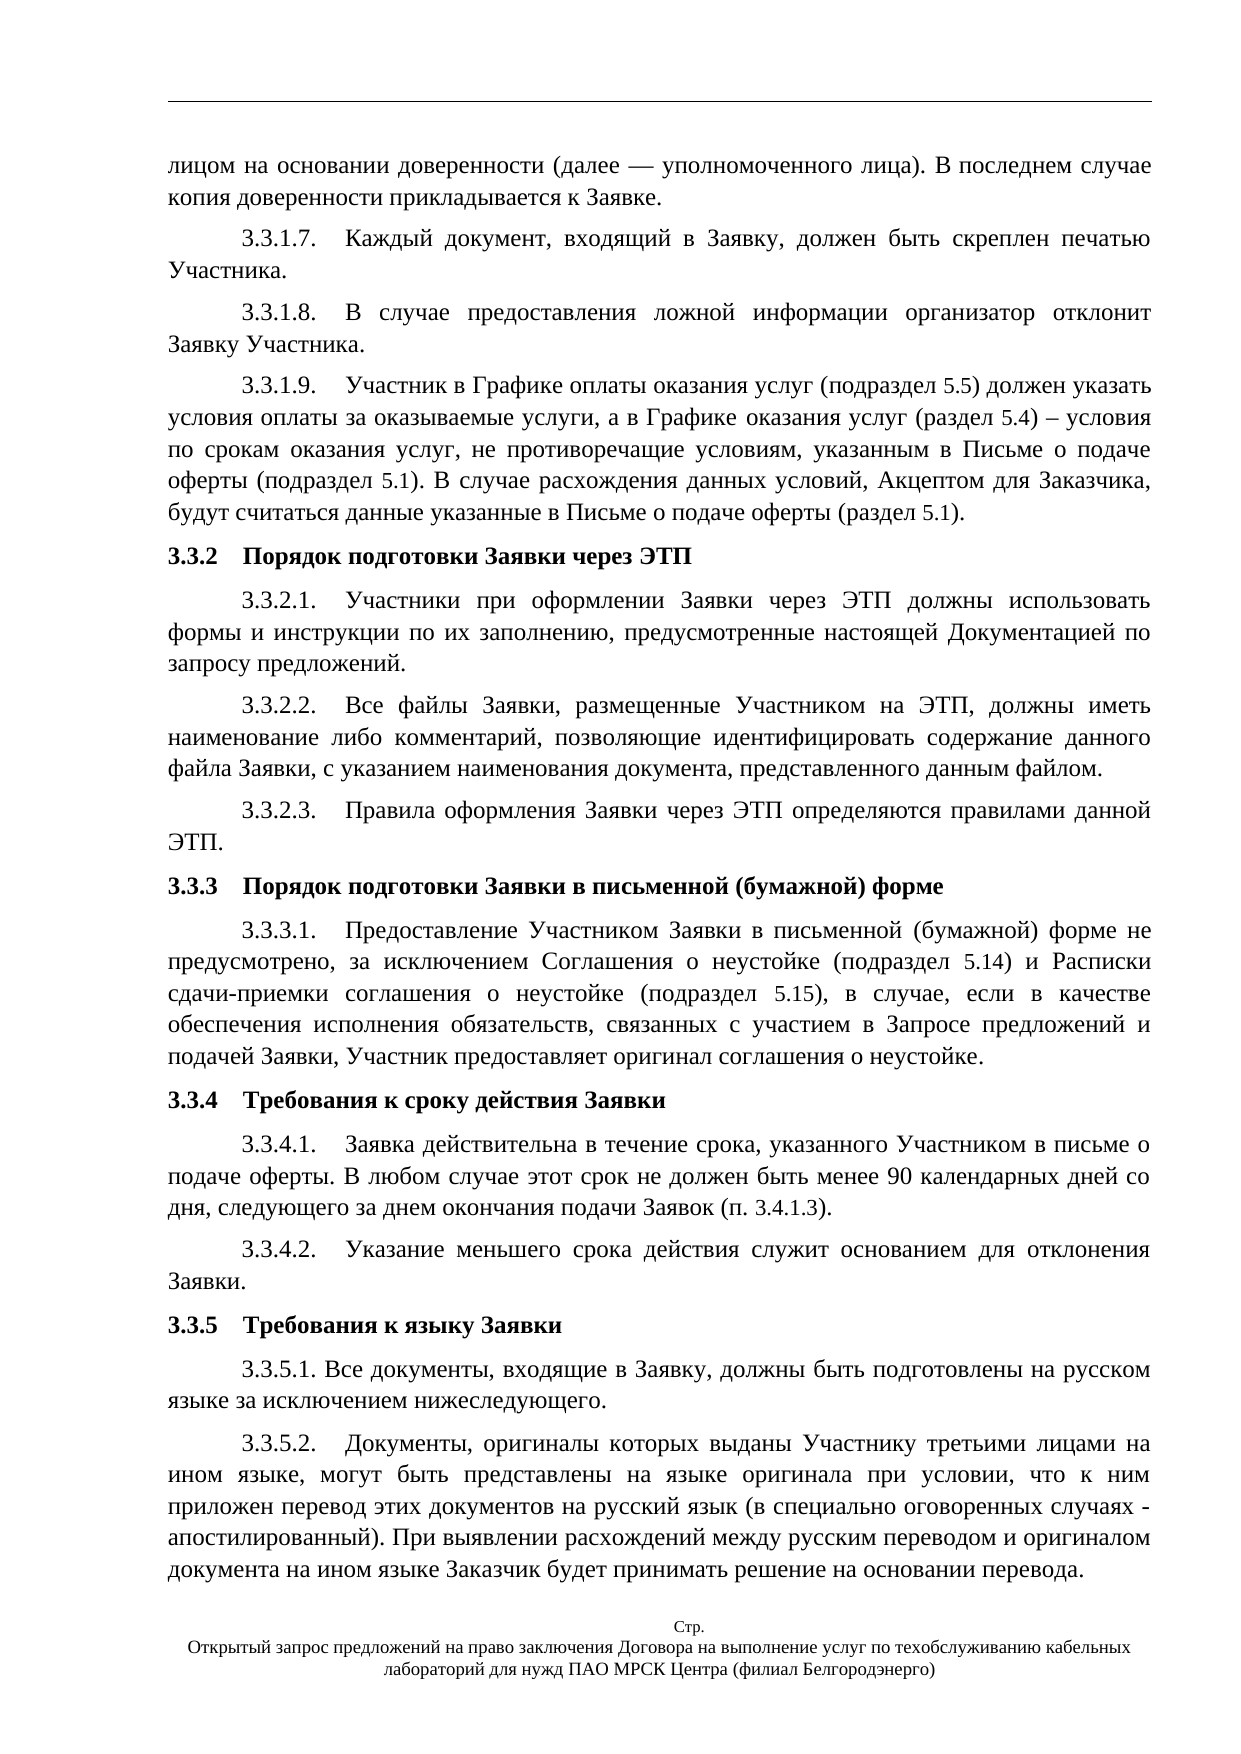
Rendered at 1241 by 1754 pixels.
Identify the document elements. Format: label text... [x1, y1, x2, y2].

subtitle Порядок подготовки Заявки в письменной (бумажной) форме [168, 871, 1152, 899]
list В случае предоставления ложной информации организатор отклонит Заявку Участника. [168, 297, 1152, 357]
subtitle Порядок подготовки Заявки через ЭТП [168, 541, 1152, 570]
subtitle Требования к сроку действия Заявки [168, 1085, 1152, 1114]
list Документы, оригиналы которых выданы Участнику третьими лицами на ином языке, могут быть представлены на языке оригинала при условии, что к ним приложен перевод этих документов на русский язык (в специально оговоренных случаях - апостилированный). При выявлении расхождений между русским переводом и оригиналом документа на ином языке Заказчик будет принимать решение на основании перевода. [168, 1428, 1152, 1583]
list Правила оформления Заявки через ЭТП определяются правилами данной ЭТП. [168, 795, 1152, 856]
list Заявка действительна в течение срока, указанного Участником в письме о подаче оферты. В любом случае этот срок не должен быть менее 90 календарных дней со дня, следующего за днем окончания подачи Заявок (п. 3.4.1.3). [168, 1129, 1151, 1221]
subtitle Требования к языку Заявки [168, 1310, 1152, 1339]
list Предоставление Участником Заявки в письменной (бумажной) форме не предусмотрено, за исключением Соглашения о неустойке (подраздел 5.14) и Расписки сдачи-приемки соглашения о неустойке (подраздел 5.15), в случае, если в качестве обеспечения исполнения обязательств, связанных с участием в Запросе предложений и подачей Заявки, Участник предоставляет оригинал соглашения о неустойке. [168, 915, 1152, 1070]
text 3.3.5.1. Все документы, входящие в Заявку, должны быть подготовлены на русском языке за исключением нижеследующего. [168, 1354, 1152, 1414]
list Участник в Графике оплаты оказания услуг (подраздел 5.5) должен указать условия оплаты за оказываемые услуги, а в Графике оказания услуг (раздел 5.4) – условия по срокам оказания услуг, не противоречащие условиям, указанным в Письме о подаче оферты (подраздел 5.1). В случае расхождения данных условий, Акцептом для Заказчика, будут считаться данные указанные в Письме о подаче оферты (раздел 5.1). [168, 371, 1152, 526]
list Все файлы Заявки, размещенные Участником на ЭТП, должны иметь наименование либо комментарий, позволяющие идентифицировать содержание данного файла Заявки, с указанием наименования документа, представленного данным файлом. [168, 690, 1152, 782]
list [168, 150, 1152, 210]
list Участники при оформлении Заявки через ЭТП должны использовать формы и инструкции по их заполнению, предусмотренные настоящей Документацией по запросу предложений. [168, 585, 1152, 677]
list Указание меньшего срока действия служит основанием для отклонения Заявки. [168, 1234, 1151, 1295]
list Каждый документ, входящий в Заявку, должен быть скреплен печатью Участника. [168, 223, 1152, 284]
